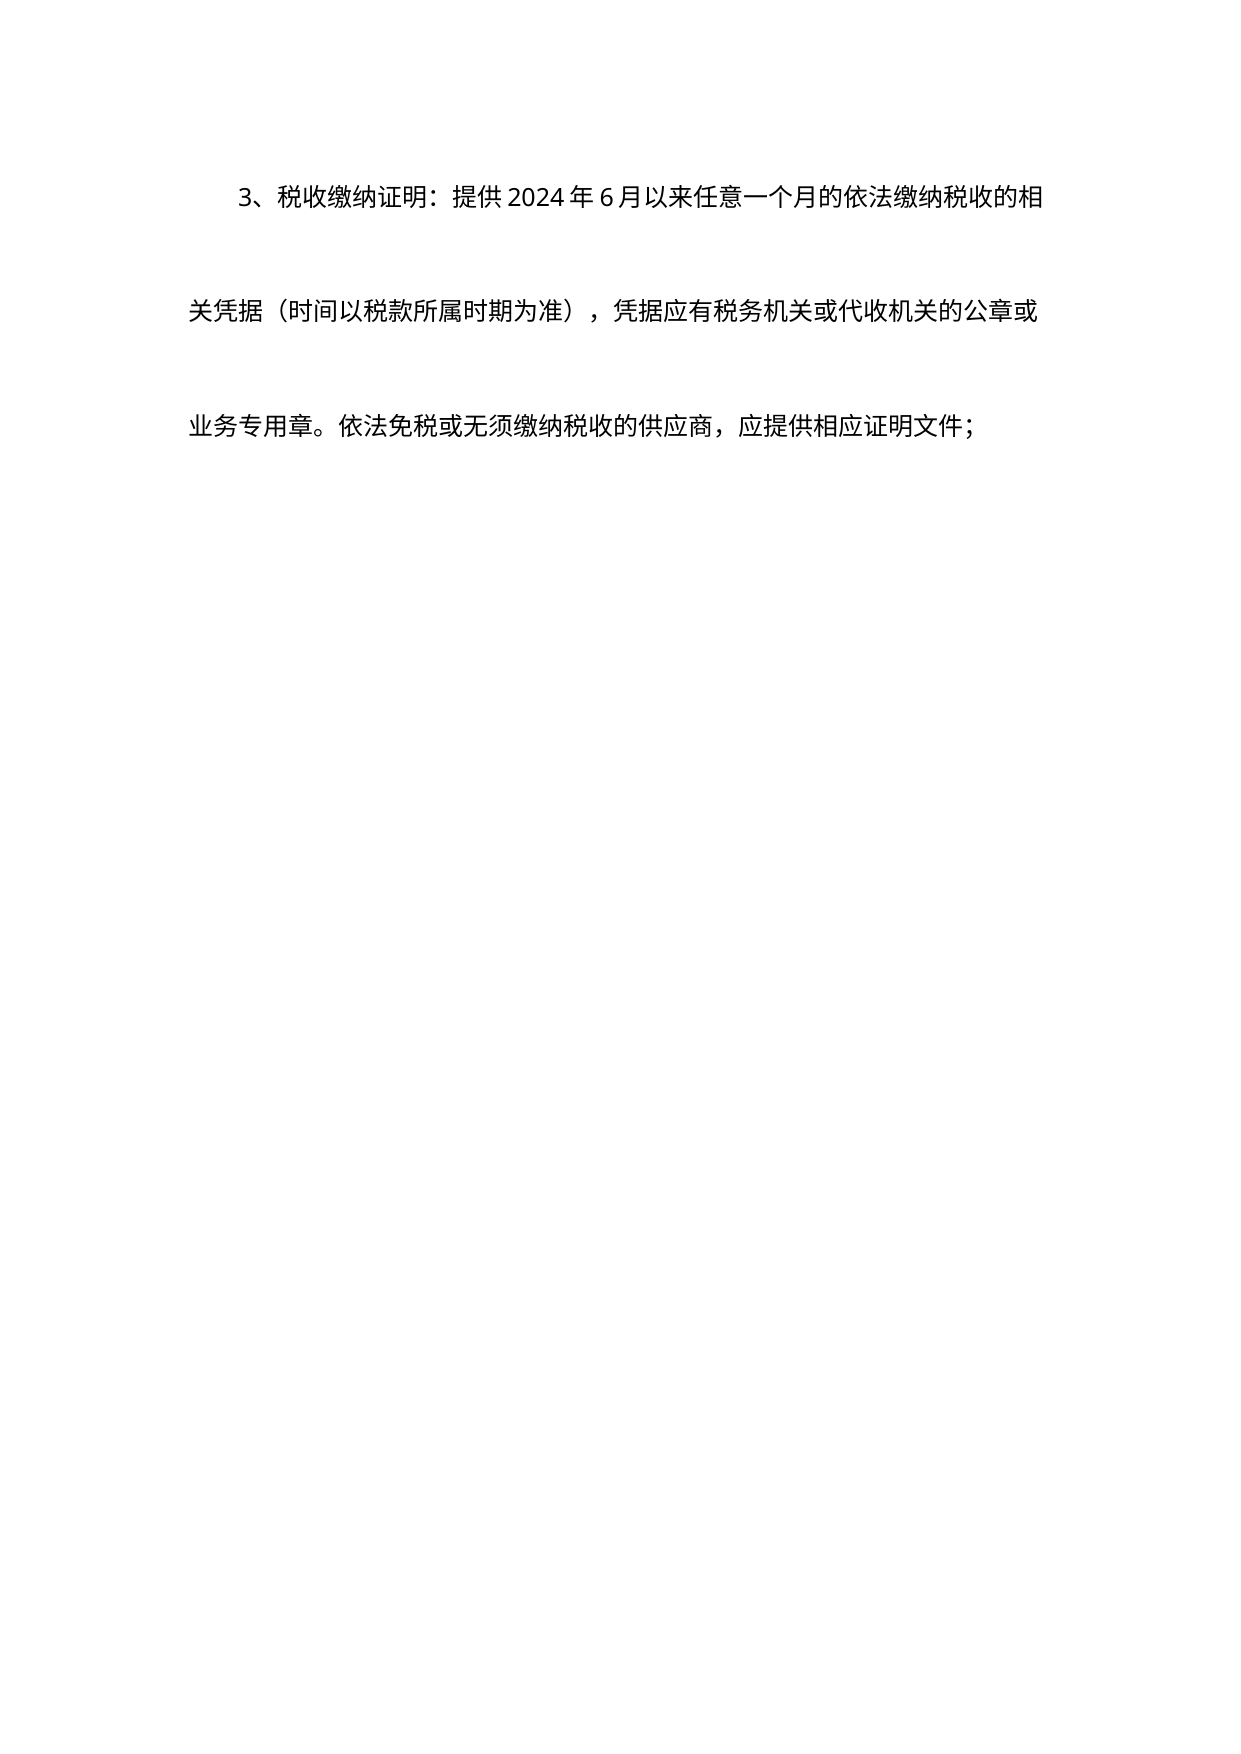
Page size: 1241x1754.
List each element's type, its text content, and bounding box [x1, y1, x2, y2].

text 3、税收缴纳证明：提供2024年6月以来任意一个月的依法缴纳税收的相关凭据（时间以税款所属时期为准），凭据应有税务机关或代收机关的公章或业务专用章。依法免税或无须缴纳税收的供应商，应提供相应证明文件； [188, 162, 1052, 457]
